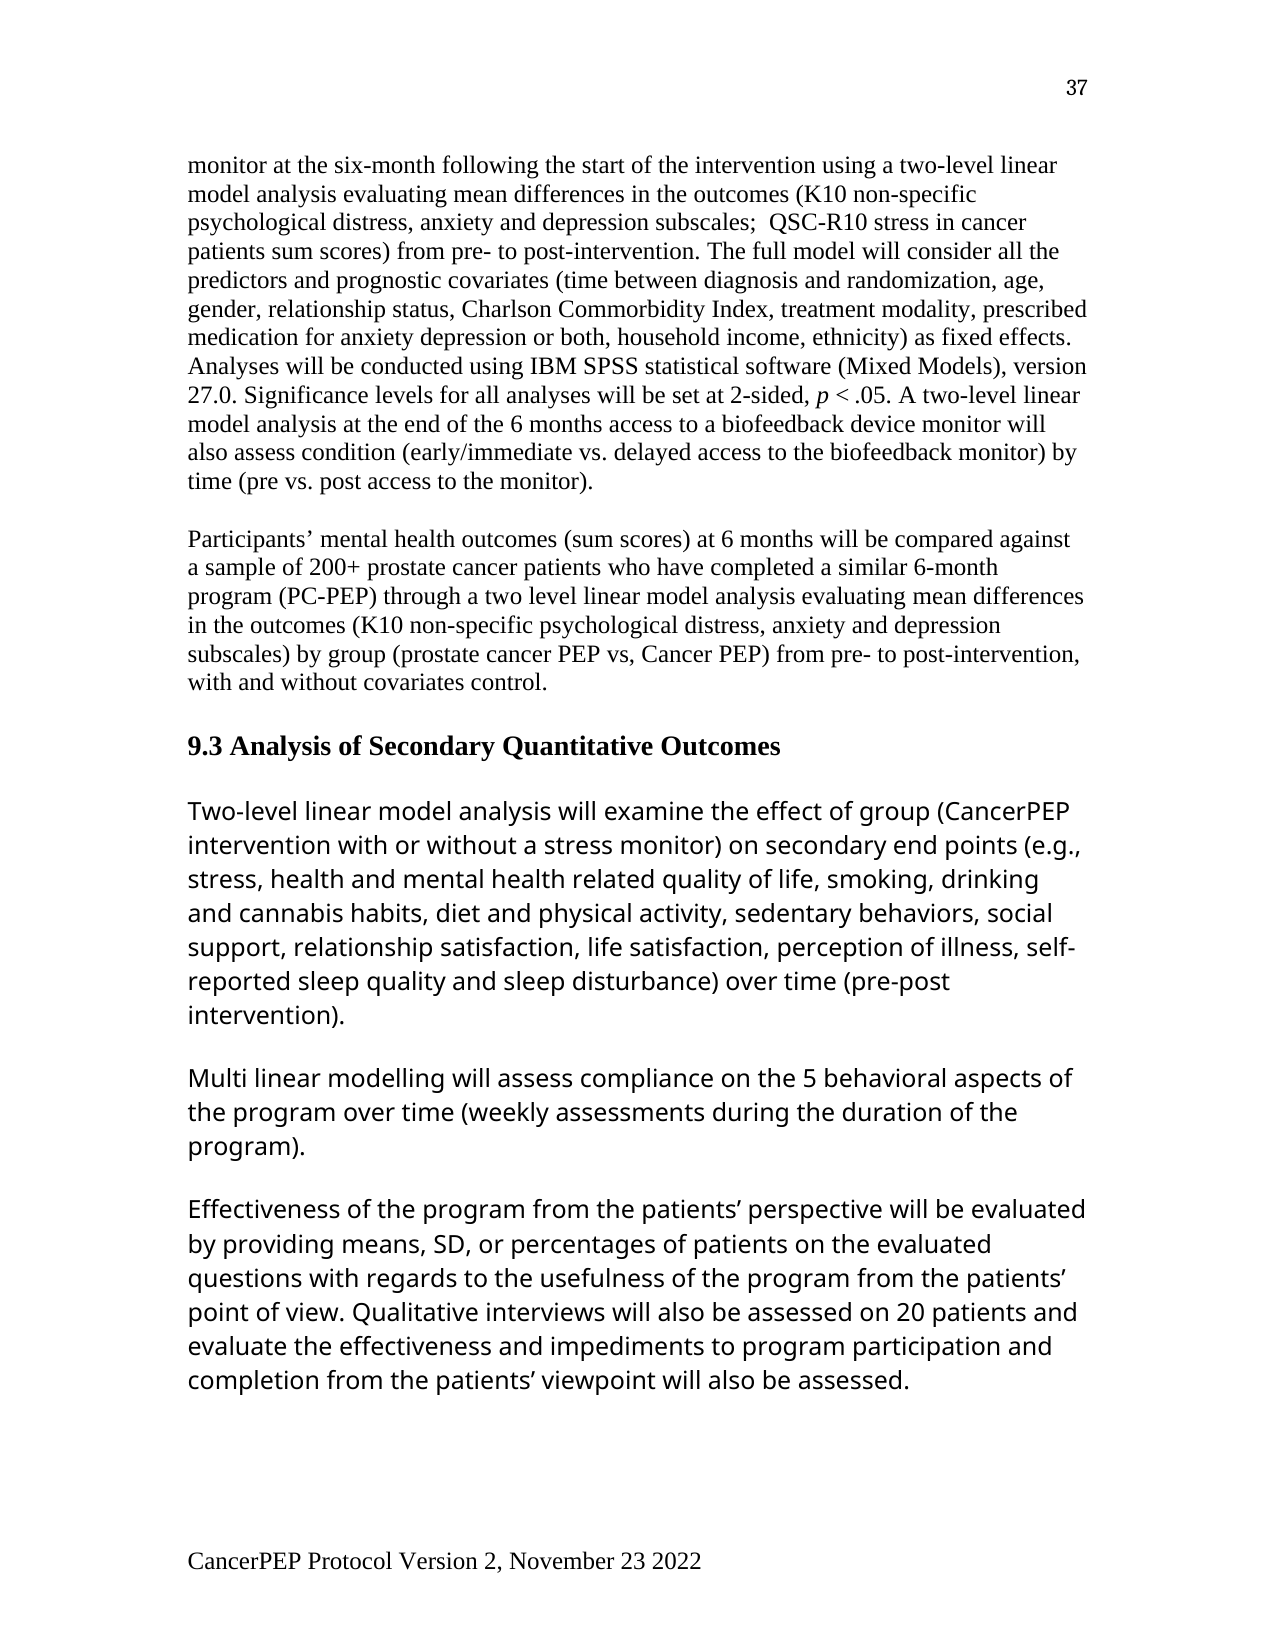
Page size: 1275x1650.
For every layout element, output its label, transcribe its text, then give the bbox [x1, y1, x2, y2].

text Multi linear modelling will assess compliance on the 5 behavioral aspects of the program over time (weekly assessments during the duration of the program). [187, 1061, 1087, 1163]
text Participants’ mental health outcomes (sum scores) at 6 months will be compared against a sample of 200+ prostate cancer patients who have completed a similar 6-month program (PC-PEP) through a two level linear model analysis evaluating mean differences in the outcomes (K10 non-specific psychological distress, anxiety and depression subscales) by group (prostate cancer PEP vs, Cancer PEP) from pre- to post-intervention, with and without covariates control. [187, 524, 1087, 696]
text Effectiveness of the program from the patients’ perspective will be evaluated by providing means, SD, or percentages of patients on the evaluated questions with regards to the usefulness of the program from the patients’ point of view. Qualitative interviews will also be assessed on 20 patients and evaluate the effectiveness and impediments to program participation and completion from the patients’ viewpoint will also be assessed. [187, 1192, 1087, 1397]
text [187, 150, 1087, 495]
text Two-level linear model analysis will examine the effect of group (CancerPEP intervention with or without a stress monitor) on secondary end points (e.g., stress, health and mental health related quality of life, smoking, drinking and cannabis habits, diet and physical activity, sedentary behaviors, social support, relationship satisfaction, life satisfaction, perception of illness, self-reported sleep quality and sleep disturbance) over time (pre-post intervention). [187, 793, 1087, 1032]
subtitle 9.3 Analysis of Secondary Quantitative Outcomes [187, 729, 1087, 762]
